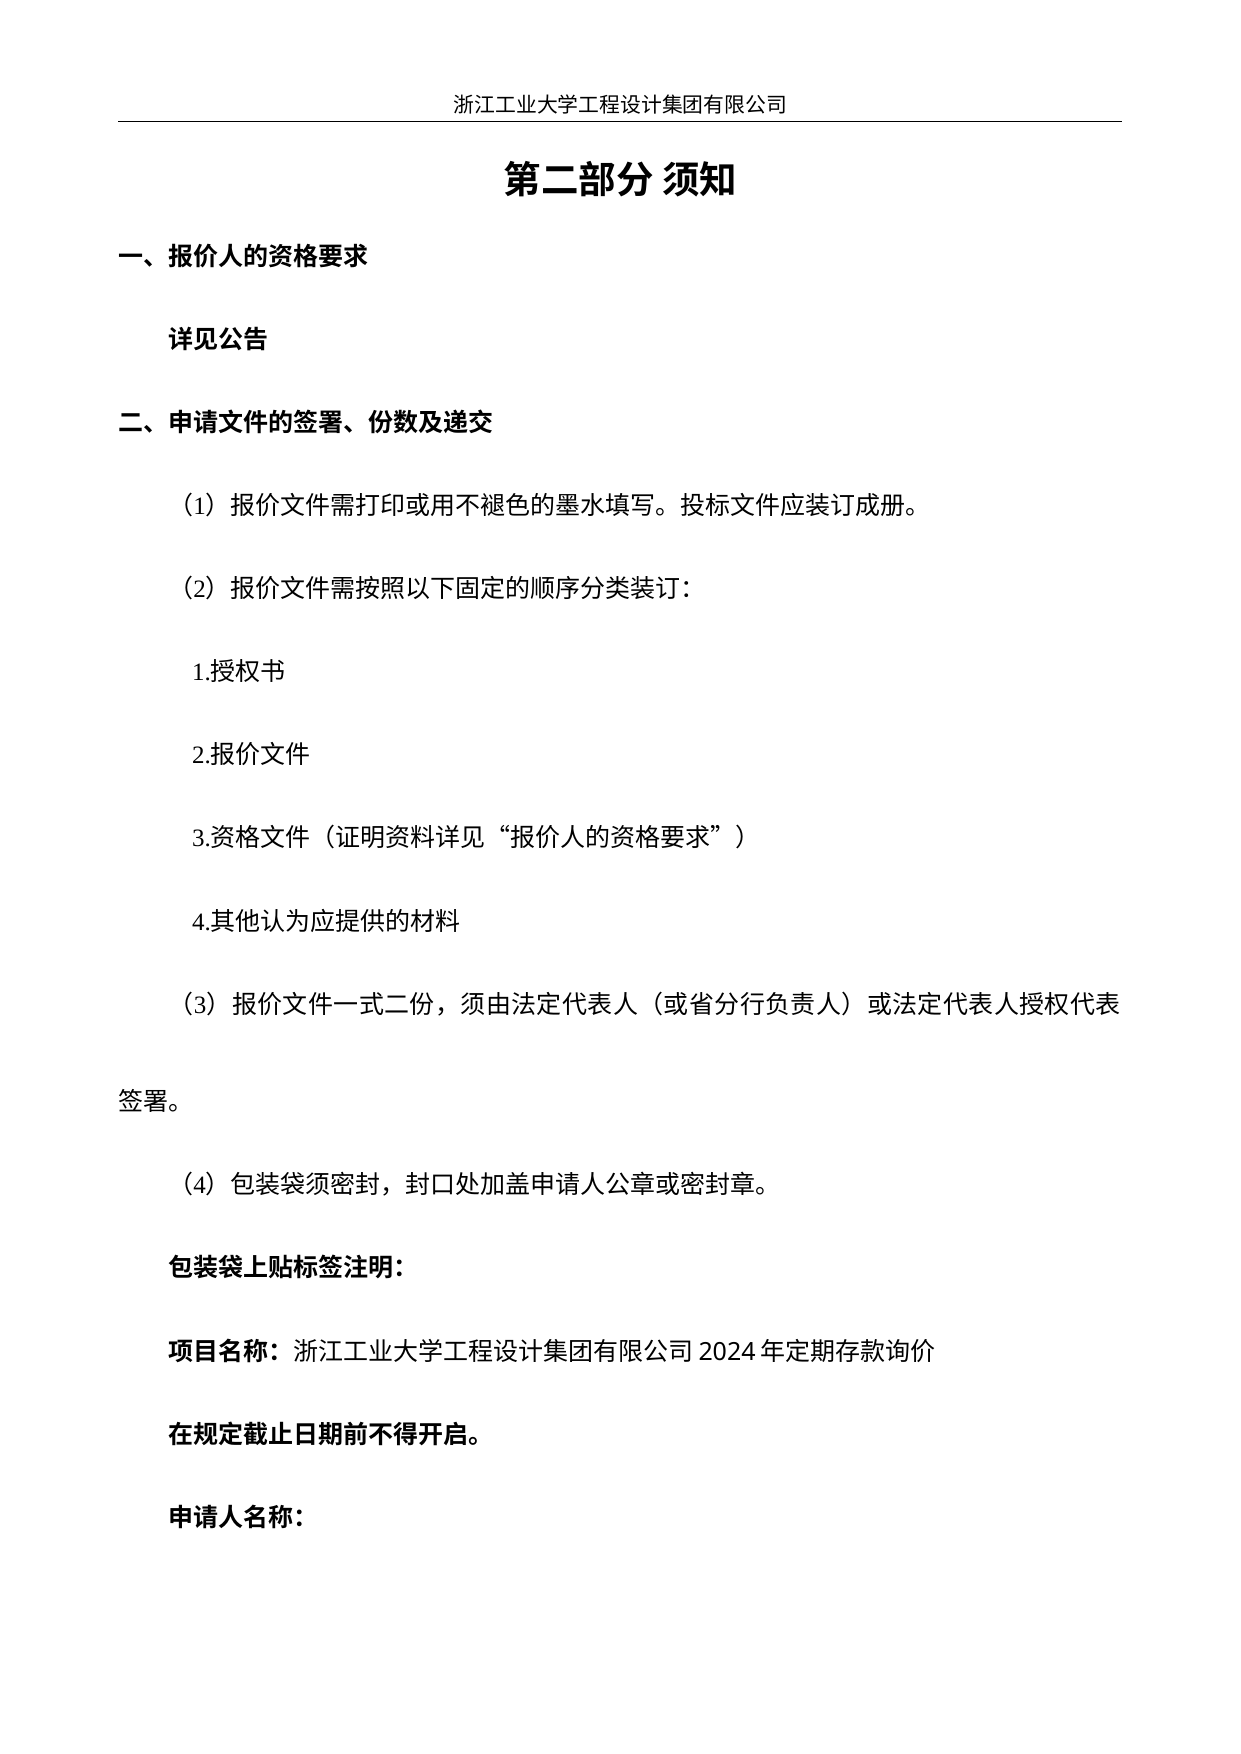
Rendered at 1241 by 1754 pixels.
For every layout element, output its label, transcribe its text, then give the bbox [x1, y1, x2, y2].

subtitle 第二部分 须知 [118, 144, 1122, 209]
text 二、申请文件的签署、份数及递交 [118, 388, 1122, 453]
text 1.授权书 [118, 637, 1122, 702]
text （1）报价文件需打印或用不褪色的墨水填写。投标文件应装订成册。 [118, 471, 1122, 536]
text （4）包装袋须密封，封口处加盖申请人公章或密封章。 [118, 1150, 1122, 1215]
text 3.资格文件（证明资料详见“报价人的资格要求”） [118, 803, 1122, 868]
text （2）报价文件需按照以下固定的顺序分类装订： [118, 554, 1122, 619]
text 详见公告 [118, 305, 1122, 370]
text 一、报价人的资格要求 [118, 222, 1122, 287]
text 项目名称：浙江工业大学工程设计集团有限公司2024年定期存款询价 [118, 1317, 1122, 1382]
text 申请人名称： [118, 1483, 1122, 1548]
text 在规定截止日期前不得开启。 [118, 1400, 1122, 1465]
text 包装袋上贴标签注明： [118, 1233, 1122, 1298]
text 4.其他认为应提供的材料 [118, 887, 1122, 952]
text 2.报价文件 [118, 720, 1122, 785]
text （3）报价文件一式二份，须由法定代表人（或省分行负责人）或法定代表人授权代表签署。 [118, 970, 1122, 1132]
